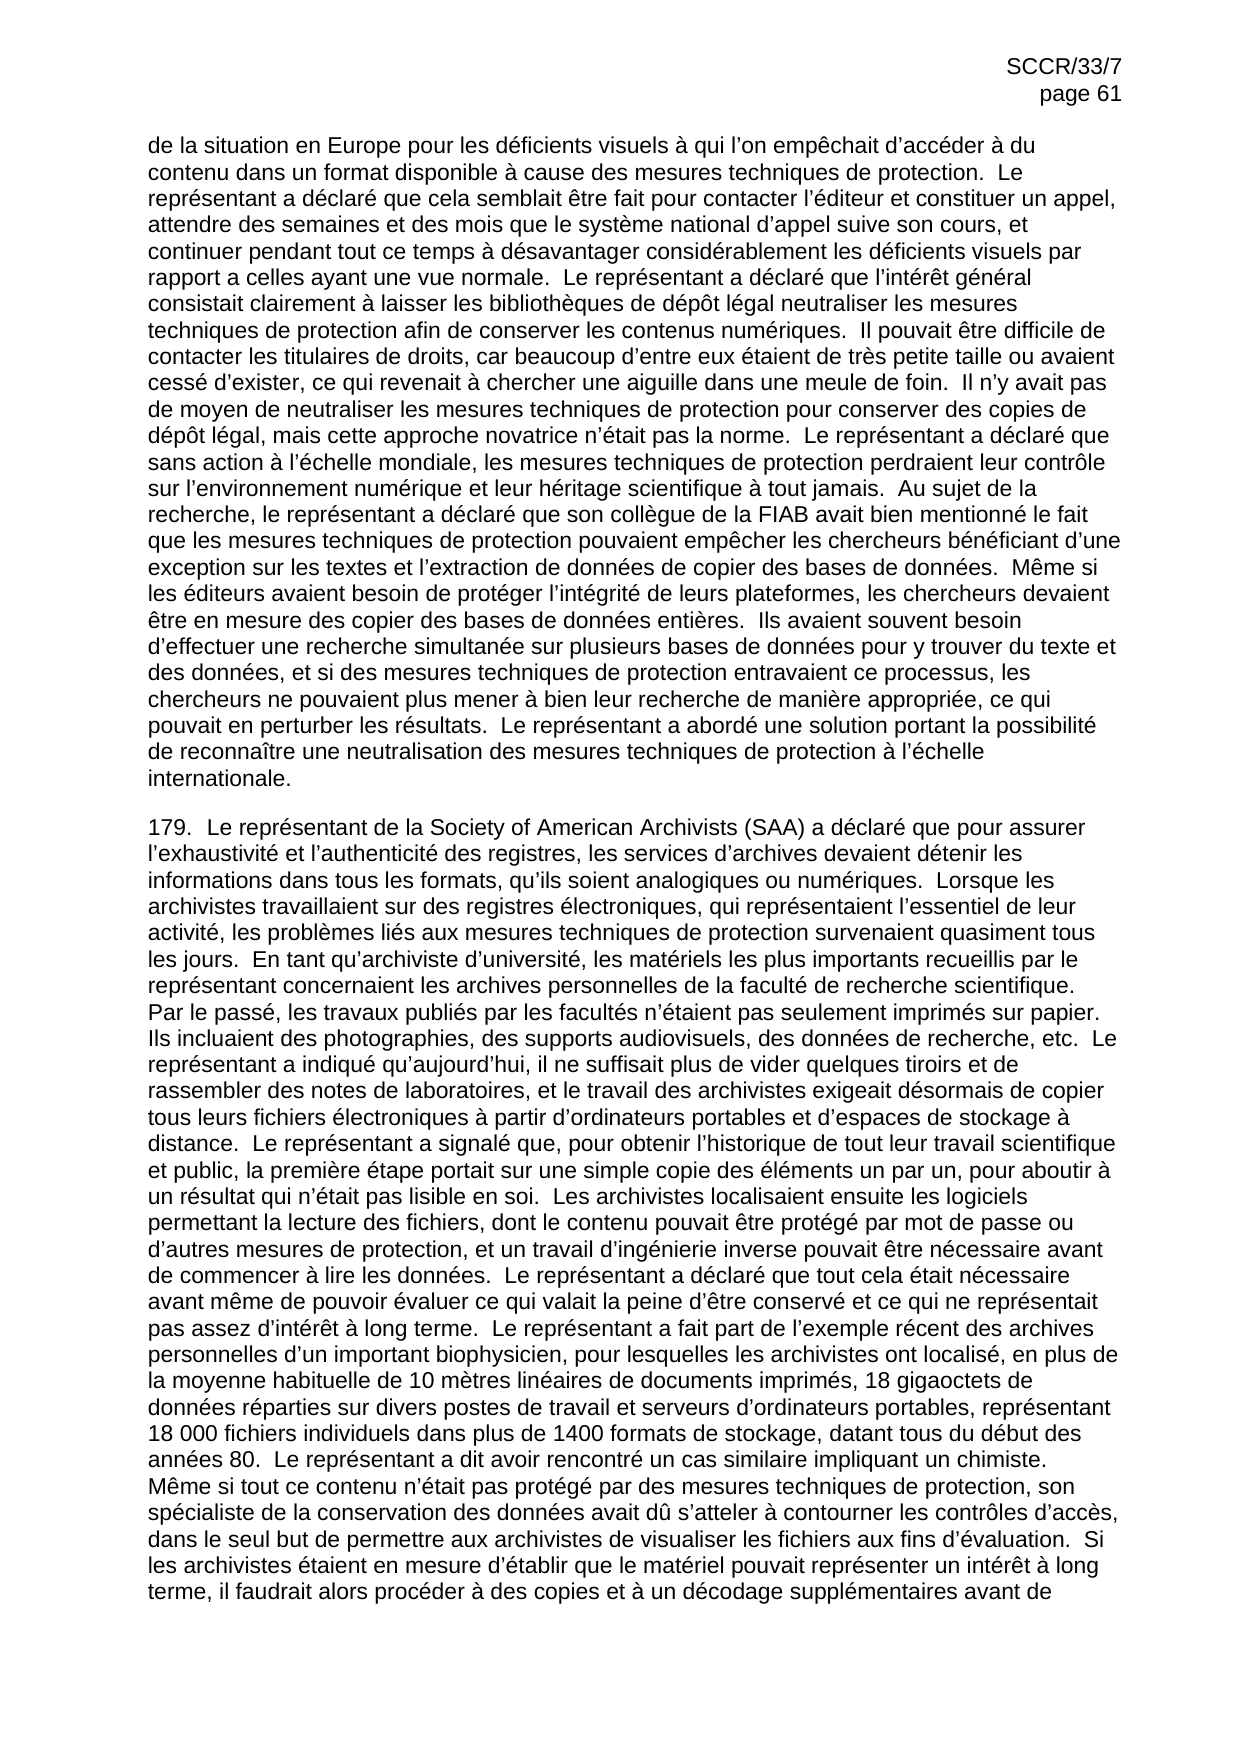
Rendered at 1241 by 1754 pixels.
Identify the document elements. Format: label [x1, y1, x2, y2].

text [148, 132, 1122, 791]
text [148, 814, 1122, 1604]
